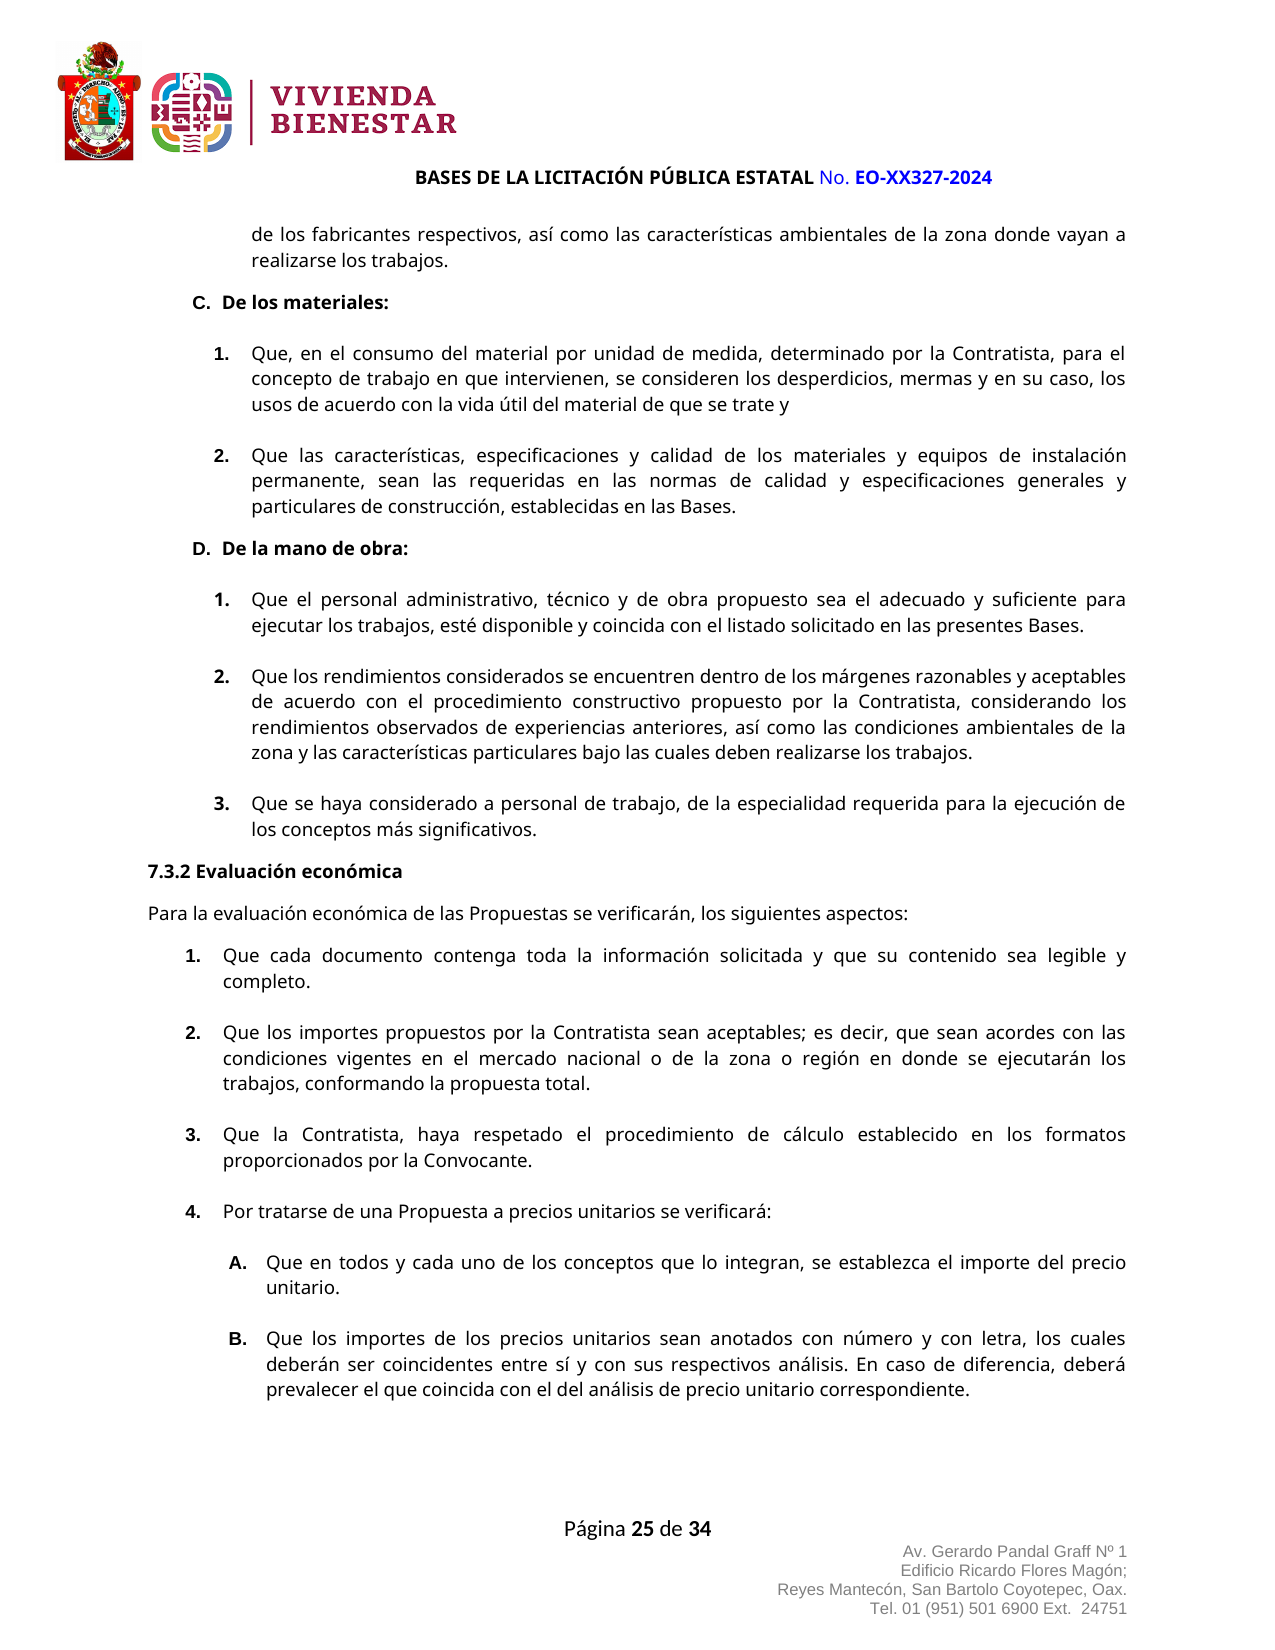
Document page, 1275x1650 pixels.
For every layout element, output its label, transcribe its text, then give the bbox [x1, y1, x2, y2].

list Que cada documento contenga toda la información solicitada y que su contenido sea legible y completo. [185, 943, 1127, 994]
list De la mano de obra: [192, 536, 1127, 561]
text 7.3.2 Evaluación económica [148, 858, 1127, 884]
list Que, en el consumo del material por unidad de medida, determinado por la Contratista, para el concepto de trabajo en que intervienen, se consideren los desperdicios, mermas y en su caso, los usos de acuerdo con la vida útil del material de que se trate y [214, 340, 1127, 417]
picture [55, 41, 143, 163]
list Que los importes de los precios unitarios sean anotados con número y con letra, los cuales deberán ser coincidentes entre sí y con sus respectivos análisis. En caso de diferencia, deberá prevalecer el que coincida con el del análisis de precio unitario correspondiente. [228, 1326, 1127, 1402]
list Por tratarse de una Propuesta a precios unitarios se verificará: [185, 1198, 1127, 1223]
list Que la Contratista, haya respetado el procedimiento de cálculo establecido en los formatos proporcionados por la Convocante. [185, 1121, 1127, 1172]
list Que los rendimientos considerados se encuentren dentro de los márgenes razonables y aceptables de acuerdo con el procedimiento constructivo propuesto por la Contratista, considerando los rendimientos observados de experiencias anteriores, así como las condiciones ambientales de la zona y las características particulares bajo las cuales deben realizarse los trabajos. [214, 663, 1127, 765]
list De los materiales: [192, 289, 1127, 315]
picture [147, 64, 473, 161]
list Que los importes propuestos por la Contratista sean aceptables; es decir, que sean acordes con las condiciones vigentes en el mercado nacional o de la zona o región en donde se ejecutarán los trabajos, conformando la propuesta total. [185, 1019, 1127, 1096]
list Que se haya considerado a personal de trabajo, de la especialidad requerida para la ejecución de los conceptos más significativos. [214, 791, 1127, 842]
text Para la evaluación económica de las Propuestas se verificarán, los siguientes aspectos: [148, 901, 1127, 926]
list Que las características, especificaciones y calidad de los materiales y equipos de instalación permanente, sean las requeridas en las normas de calidad y especificaciones generales y particulares de construcción, establecidas en las Bases. [214, 442, 1127, 519]
list Que en todos y cada uno de los conceptos que lo integran, se establezca el importe del precio unitario. [228, 1249, 1127, 1300]
list Que el personal administrativo, técnico y de obra propuesto sea el adecuado y suficiente para ejecutar los trabajos, esté disponible y coincida con el listado solicitado en las presentes Bases. [214, 587, 1127, 638]
